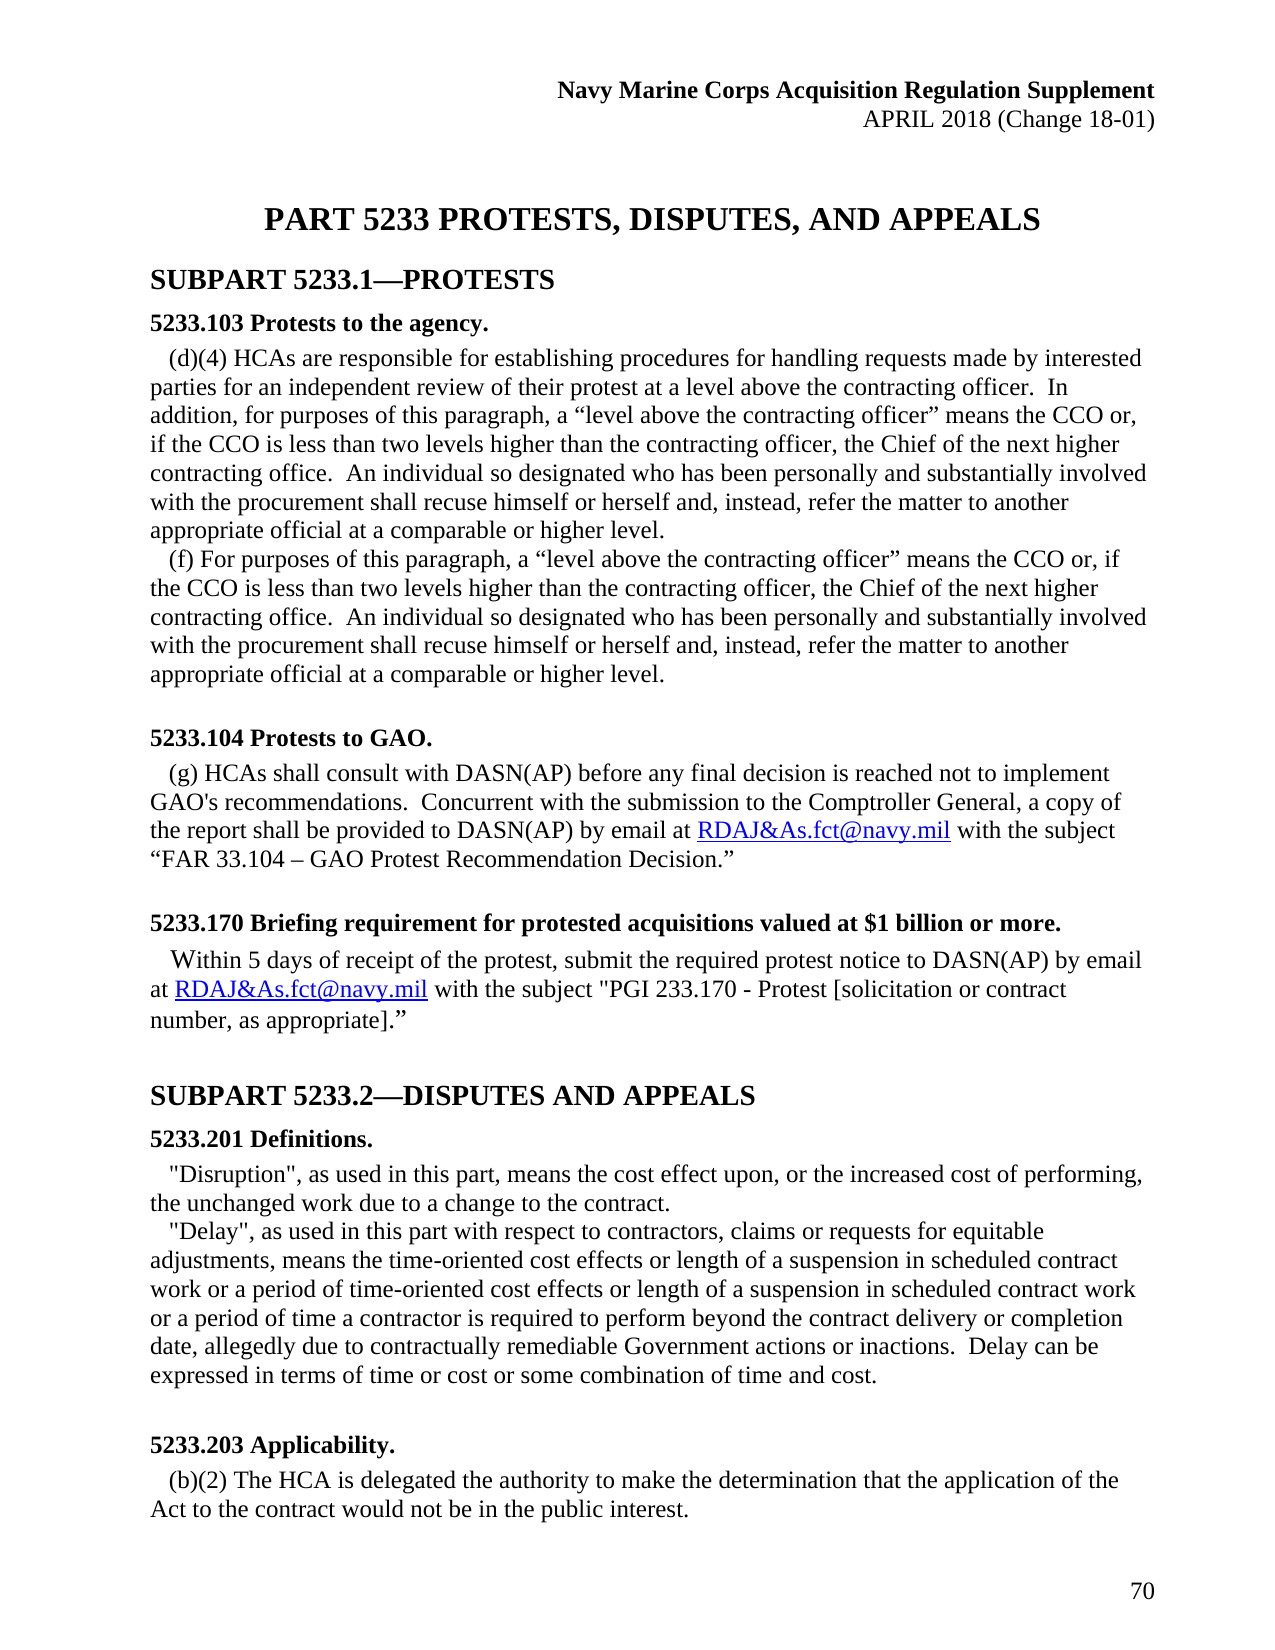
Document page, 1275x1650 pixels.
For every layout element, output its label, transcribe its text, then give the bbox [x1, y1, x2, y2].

subtitle 5233.201 Definitions. [150, 1124, 1155, 1153]
subtitle SUBPART 5233.1—PROTESTS [150, 262, 1155, 296]
text "Disruption", as used in this part, means the cost effect upon, or the increased cost of performing, the unchanged work due to a change to the contract. [150, 1159, 1155, 1216]
subtitle 5233.103 Protests to the agency. [150, 308, 1155, 337]
subtitle PART 5233 PROTESTS, DISPUTES, AND APPEALS [150, 199, 1155, 237]
text (b)(2) The HCA is delegated the authority to make the determination that the application of the Act to the contract would not be in the public interest. [150, 1465, 1155, 1523]
text "Delay", as used in this part with respect to contractors, claims or requests for equitable adjustments, means the time-oriented cost effects or length of a suspension in scheduled contract work or a period of time-oriented cost effects or length of a suspension in scheduled contract work or a period of time a contractor is required to perform beyond the contract delivery or completion date, allegedly due to contractually remediable Government actions or inactions. Delay can be expressed in terms of time or cost or some combination of time and cost. [150, 1216, 1155, 1389]
text Within 5 days of receipt of the protest, submit the required protest notice to DASN(AP) by email at RDAJ&As.fct@navy.mil with the subject "PGI 233.170 - Protest [solicitation or contract number, as appropriate].” [150, 943, 1155, 1034]
subtitle SUBPART 5233.2—DISPUTES AND APPEALS [150, 1078, 1155, 1111]
subtitle 5233.170 Briefing requirement for protested acquisitions valued at $1 billion or more. [150, 908, 1155, 937]
text (g) HCAs shall consult with DASN(AP) before any final decision is reached not to implement GAO's recommendations. Concurrent with the submission to the Comptroller General, a copy of the report shall be provided to DASN(AP) by email at RDAJ&As.fct@navy.mil with the subject “FAR 33.104 – GAO Protest Recommendation Decision.” [150, 758, 1155, 873]
text (f) For purposes of this paragraph, a “level above the contracting officer” means the CCO or, if the CCO is less than two levels higher than the contracting officer, the Chief of the next higher contracting office. An individual so designated who has been personally and substantially involved with the procurement shall recuse himself or herself and, instead, refer the matter to another appropriate official at a comparable or higher level. [150, 544, 1155, 688]
subtitle 5233.203 Applicability. [150, 1430, 1155, 1459]
text (d)(4) HCAs are responsible for establishing procedures for handling requests made by interested parties for an independent review of their protest at a level above the contracting officer. In addition, for purposes of this paragraph, a “level above the contracting officer” means the CCO or, if the CCO is less than two levels higher than the contracting officer, the Chief of the next higher contracting office. An individual so designated who has been personally and substantially involved with the procurement shall recuse himself or herself and, instead, refer the matter to another appropriate official at a comparable or higher level. [150, 343, 1155, 544]
subtitle 5233.104 Protests to GAO. [150, 723, 1155, 752]
